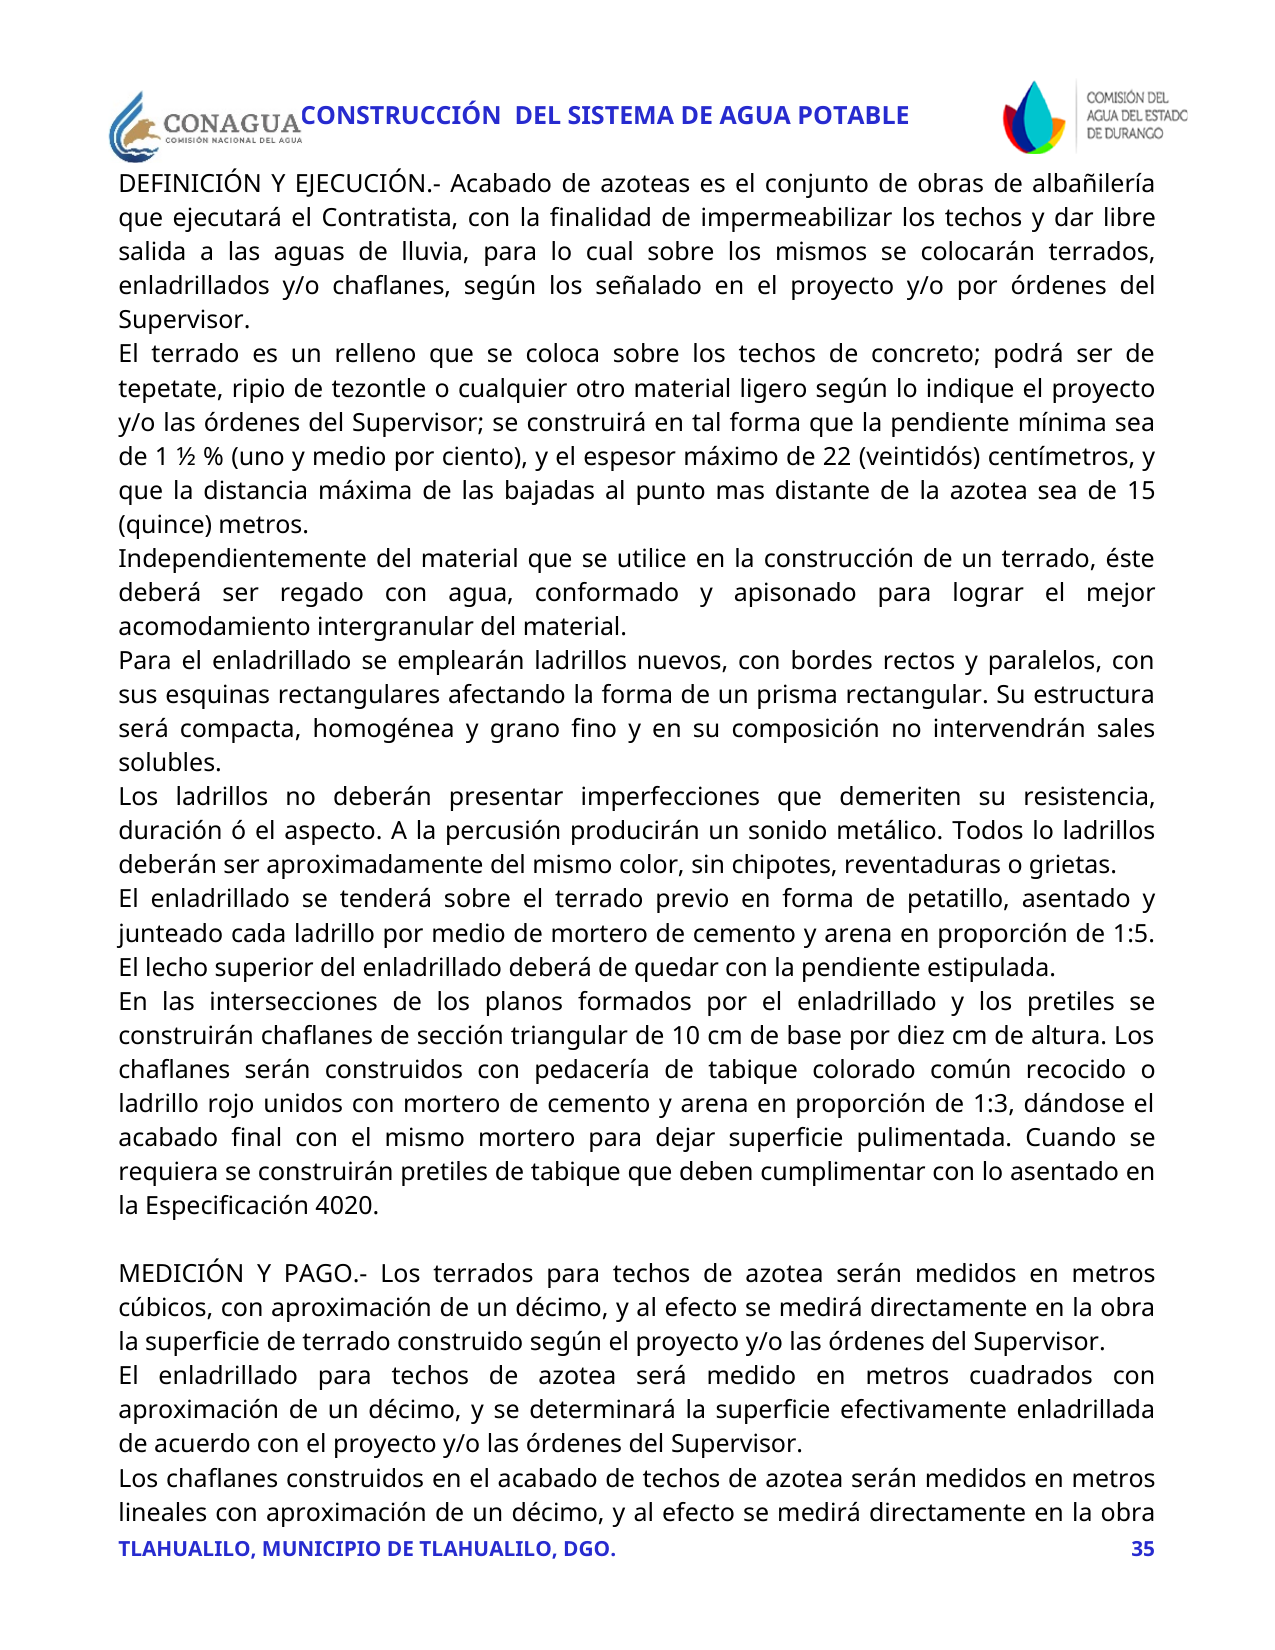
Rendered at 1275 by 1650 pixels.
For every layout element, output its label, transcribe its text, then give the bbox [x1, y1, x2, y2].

text El enladrillado se tenderá sobre el terrado previo en forma de petatillo, asentado y junteado cada ladrillo por medio de mortero de cemento y arena en proporción de 1:5. El lecho superior del enladrillado deberá de quedar con la pendiente estipulada. [118, 881, 1157, 983]
text MEDICIÓN Y PAGO.- Los terrados para techos de azotea serán medidos en metros cúbicos, con aproximación de un décimo, y al efecto se medirá directamente en la obra la superficie de terrado construido según el proyecto y/o las órdenes del Supervisor. [118, 1256, 1157, 1358]
text En las intersecciones de los planos formados por el enladrillado y los pretiles se construirán chaflanes de sección triangular de 10 cm de base por diez cm de altura. Los chaflanes serán construidos con pedacería de tabique colorado común recocido o ladrillo rojo unidos con mortero de cemento y arena en proporción de 1:3, dándose el acabado final con el mismo mortero para dejar superficie pulimentada. Cuando se requiera se construirán pretiles de tabique que deben cumplimentar con lo asentado en la Especificación 4020. [118, 983, 1157, 1222]
text Los ladrillos no deberán presentar imperfecciones que demeriten su resistencia, duración ó el aspecto. A la percusión producirán un sonido metálico. Todos lo ladrillos deberán ser aproximadamente del mismo color, sin chipotes, reventaduras o grietas. [118, 779, 1157, 881]
text El enladrillado para techos de azotea será medido en metros cuadrados con aproximación de un décimo, y se determinará la superficie efectivamente enladrillada de acuerdo con el proyecto y/o las órdenes del Supervisor. [118, 1358, 1157, 1460]
picture [108, 90, 303, 165]
text El terrado es un relleno que se coloca sobre los techos de concreto; podrá ser de tepetate, ripio de tezontle o cualquier otro material ligero según lo indique el proyecto y/o las órdenes del Supervisor; se construirá en tal forma que la pendiente mínima sea de 1 ½ % (uno y medio por ciento), y el espesor máximo de 22 (veintidós) centímetros, y que la distancia máxima de las bajadas al punto mas distante de la azotea sea de 15 (quince) metros. [118, 336, 1157, 541]
text DEFINICIÓN Y EJECUCIÓN.- Acabado de azoteas es el conjunto de obras de albañilería que ejecutará el Contratista, con la finalidad de impermeabilizar los techos y dar libre salida a las aguas de lluvia, para lo cual sobre los mismos se colocarán terrados, enladrillados y/o chaflanes, según los señalado en el proyecto y/o por órdenes del Supervisor. [118, 166, 1157, 336]
text Independientemente del material que se utilice en la construcción de un terrado, éste deberá ser regado con agua, conformado y apisonado para lograr el mejor acomodamiento intergranular del material. [118, 541, 1157, 643]
text Para el enladrillado se emplearán ladrillos nuevos, con bordes rectos y paralelos, con sus esquinas rectangulares afectando la forma de un prisma rectangular. Su estructura será compacta, homogénea y grano fino y en su composición no intervendrán sales solubles. [118, 643, 1157, 779]
picture [1000, 78, 1191, 157]
